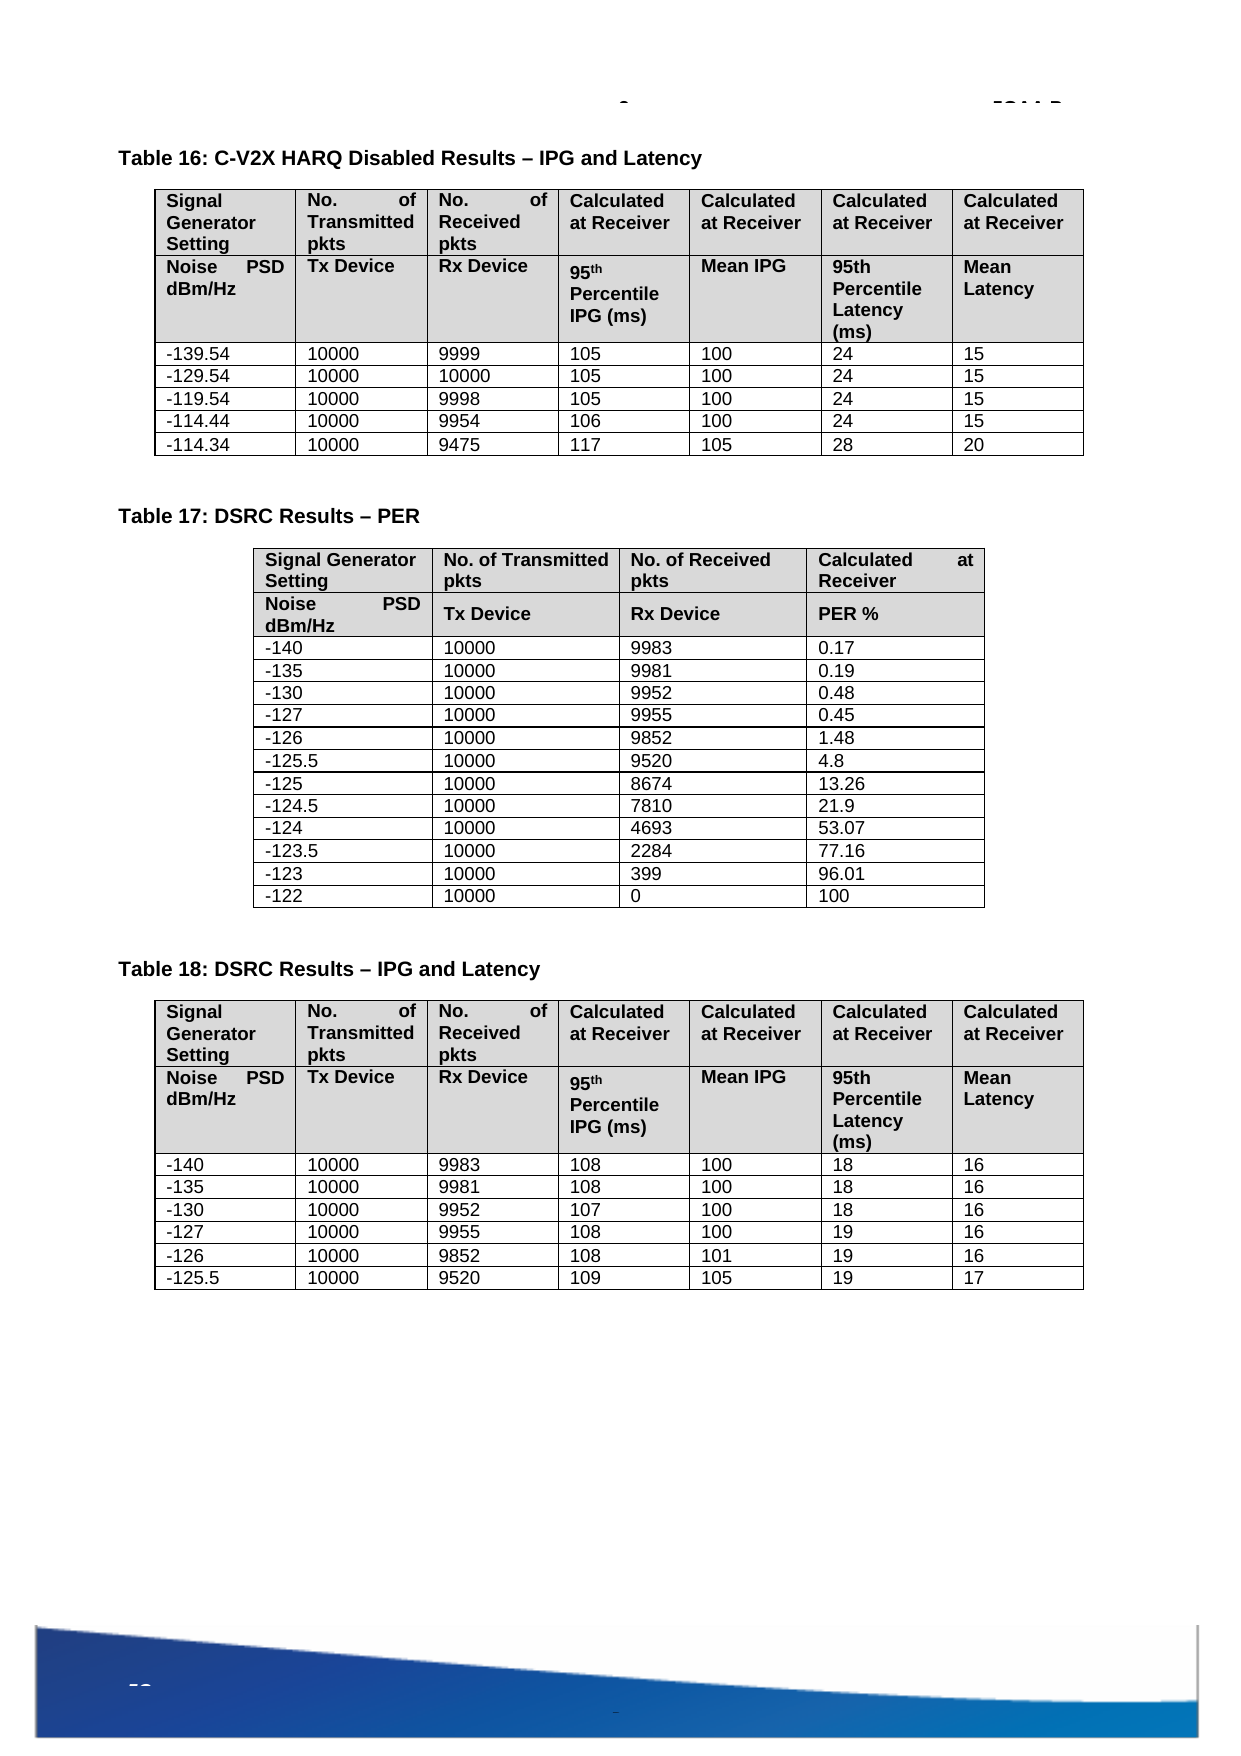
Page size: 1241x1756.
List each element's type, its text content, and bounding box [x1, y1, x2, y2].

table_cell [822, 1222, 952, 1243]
text Table 18: DSRC Results – IPG and Latency [118, 957, 1240, 981]
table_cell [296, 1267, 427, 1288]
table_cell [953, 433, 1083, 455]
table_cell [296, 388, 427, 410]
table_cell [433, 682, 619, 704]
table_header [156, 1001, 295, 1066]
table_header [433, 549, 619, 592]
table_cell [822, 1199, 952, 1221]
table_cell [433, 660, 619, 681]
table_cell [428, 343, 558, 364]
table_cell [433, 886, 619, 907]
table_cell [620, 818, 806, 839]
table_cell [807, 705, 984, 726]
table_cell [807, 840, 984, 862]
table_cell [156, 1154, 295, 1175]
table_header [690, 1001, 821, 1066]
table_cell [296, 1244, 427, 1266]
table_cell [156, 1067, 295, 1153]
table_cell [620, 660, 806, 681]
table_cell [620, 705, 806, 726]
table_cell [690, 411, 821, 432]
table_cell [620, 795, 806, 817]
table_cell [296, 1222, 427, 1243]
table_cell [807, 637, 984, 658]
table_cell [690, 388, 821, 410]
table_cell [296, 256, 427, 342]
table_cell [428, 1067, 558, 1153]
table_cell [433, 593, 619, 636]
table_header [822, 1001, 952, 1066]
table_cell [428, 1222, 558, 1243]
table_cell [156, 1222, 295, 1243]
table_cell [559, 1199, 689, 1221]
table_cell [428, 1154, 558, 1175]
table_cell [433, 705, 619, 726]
picture [0, 1625, 1241, 1755]
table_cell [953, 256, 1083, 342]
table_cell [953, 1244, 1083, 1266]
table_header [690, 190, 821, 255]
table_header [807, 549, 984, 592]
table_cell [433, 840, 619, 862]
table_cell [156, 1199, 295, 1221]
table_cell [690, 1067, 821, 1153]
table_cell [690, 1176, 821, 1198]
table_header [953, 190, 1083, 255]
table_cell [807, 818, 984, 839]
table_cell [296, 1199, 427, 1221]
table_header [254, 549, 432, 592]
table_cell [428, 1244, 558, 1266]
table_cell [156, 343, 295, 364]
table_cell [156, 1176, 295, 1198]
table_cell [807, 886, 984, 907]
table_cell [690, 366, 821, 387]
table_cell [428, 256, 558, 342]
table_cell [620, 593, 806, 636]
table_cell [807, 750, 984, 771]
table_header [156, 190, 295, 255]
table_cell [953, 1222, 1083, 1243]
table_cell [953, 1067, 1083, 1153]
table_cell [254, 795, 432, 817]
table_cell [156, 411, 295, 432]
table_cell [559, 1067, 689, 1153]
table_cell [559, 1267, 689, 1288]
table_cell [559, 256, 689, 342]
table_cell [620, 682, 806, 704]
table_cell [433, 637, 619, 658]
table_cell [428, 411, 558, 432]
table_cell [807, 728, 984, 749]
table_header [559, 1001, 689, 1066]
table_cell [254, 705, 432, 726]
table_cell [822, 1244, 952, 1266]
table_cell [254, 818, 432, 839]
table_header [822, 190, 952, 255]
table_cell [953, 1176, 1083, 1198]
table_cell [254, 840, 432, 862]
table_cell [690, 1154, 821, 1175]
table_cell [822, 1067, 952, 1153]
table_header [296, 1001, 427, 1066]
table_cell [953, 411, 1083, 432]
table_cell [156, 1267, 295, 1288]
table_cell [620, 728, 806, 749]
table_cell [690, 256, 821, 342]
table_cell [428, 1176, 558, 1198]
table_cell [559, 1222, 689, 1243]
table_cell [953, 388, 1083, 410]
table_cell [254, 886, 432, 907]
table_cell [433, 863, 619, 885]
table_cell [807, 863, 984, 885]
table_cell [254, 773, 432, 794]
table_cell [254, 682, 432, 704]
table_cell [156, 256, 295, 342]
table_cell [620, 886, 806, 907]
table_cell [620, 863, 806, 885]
text Table 17: DSRC Results – PER [118, 504, 1240, 528]
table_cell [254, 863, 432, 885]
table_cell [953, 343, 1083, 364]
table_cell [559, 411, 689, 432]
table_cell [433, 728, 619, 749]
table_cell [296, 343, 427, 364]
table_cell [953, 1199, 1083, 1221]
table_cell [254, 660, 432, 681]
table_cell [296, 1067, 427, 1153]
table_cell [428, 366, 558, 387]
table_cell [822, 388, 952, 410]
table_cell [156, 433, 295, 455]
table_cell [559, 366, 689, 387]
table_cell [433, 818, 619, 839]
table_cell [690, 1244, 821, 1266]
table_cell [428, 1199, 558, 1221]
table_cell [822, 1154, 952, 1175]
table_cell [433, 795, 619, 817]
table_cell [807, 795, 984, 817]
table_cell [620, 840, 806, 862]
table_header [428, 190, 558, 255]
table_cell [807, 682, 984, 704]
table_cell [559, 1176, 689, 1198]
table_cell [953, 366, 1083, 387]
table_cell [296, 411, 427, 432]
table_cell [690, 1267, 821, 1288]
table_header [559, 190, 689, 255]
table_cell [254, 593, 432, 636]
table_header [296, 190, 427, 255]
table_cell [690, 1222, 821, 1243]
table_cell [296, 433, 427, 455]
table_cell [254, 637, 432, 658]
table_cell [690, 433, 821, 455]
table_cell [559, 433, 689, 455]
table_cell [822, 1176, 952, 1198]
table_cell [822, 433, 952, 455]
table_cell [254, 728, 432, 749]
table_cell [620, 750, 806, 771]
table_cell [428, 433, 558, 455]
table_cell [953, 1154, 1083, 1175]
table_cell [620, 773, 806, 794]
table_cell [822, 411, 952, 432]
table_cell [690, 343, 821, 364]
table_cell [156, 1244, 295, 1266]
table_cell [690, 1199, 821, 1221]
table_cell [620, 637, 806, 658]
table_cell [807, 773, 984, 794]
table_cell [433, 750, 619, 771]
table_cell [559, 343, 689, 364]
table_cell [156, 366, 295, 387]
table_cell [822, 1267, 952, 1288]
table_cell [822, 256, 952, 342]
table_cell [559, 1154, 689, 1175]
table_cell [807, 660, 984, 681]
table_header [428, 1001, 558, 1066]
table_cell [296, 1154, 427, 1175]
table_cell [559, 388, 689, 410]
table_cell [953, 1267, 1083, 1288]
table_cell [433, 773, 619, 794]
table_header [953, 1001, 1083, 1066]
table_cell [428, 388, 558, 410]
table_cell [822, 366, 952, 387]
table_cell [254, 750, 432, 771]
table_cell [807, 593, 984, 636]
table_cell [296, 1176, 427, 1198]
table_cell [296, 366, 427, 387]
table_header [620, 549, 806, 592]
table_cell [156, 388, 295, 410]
subtitle Table 16: C-V2X HARQ Disabled Results – IPG and Latency [118, 146, 1240, 169]
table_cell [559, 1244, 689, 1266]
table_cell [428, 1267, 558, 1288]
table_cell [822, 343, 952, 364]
